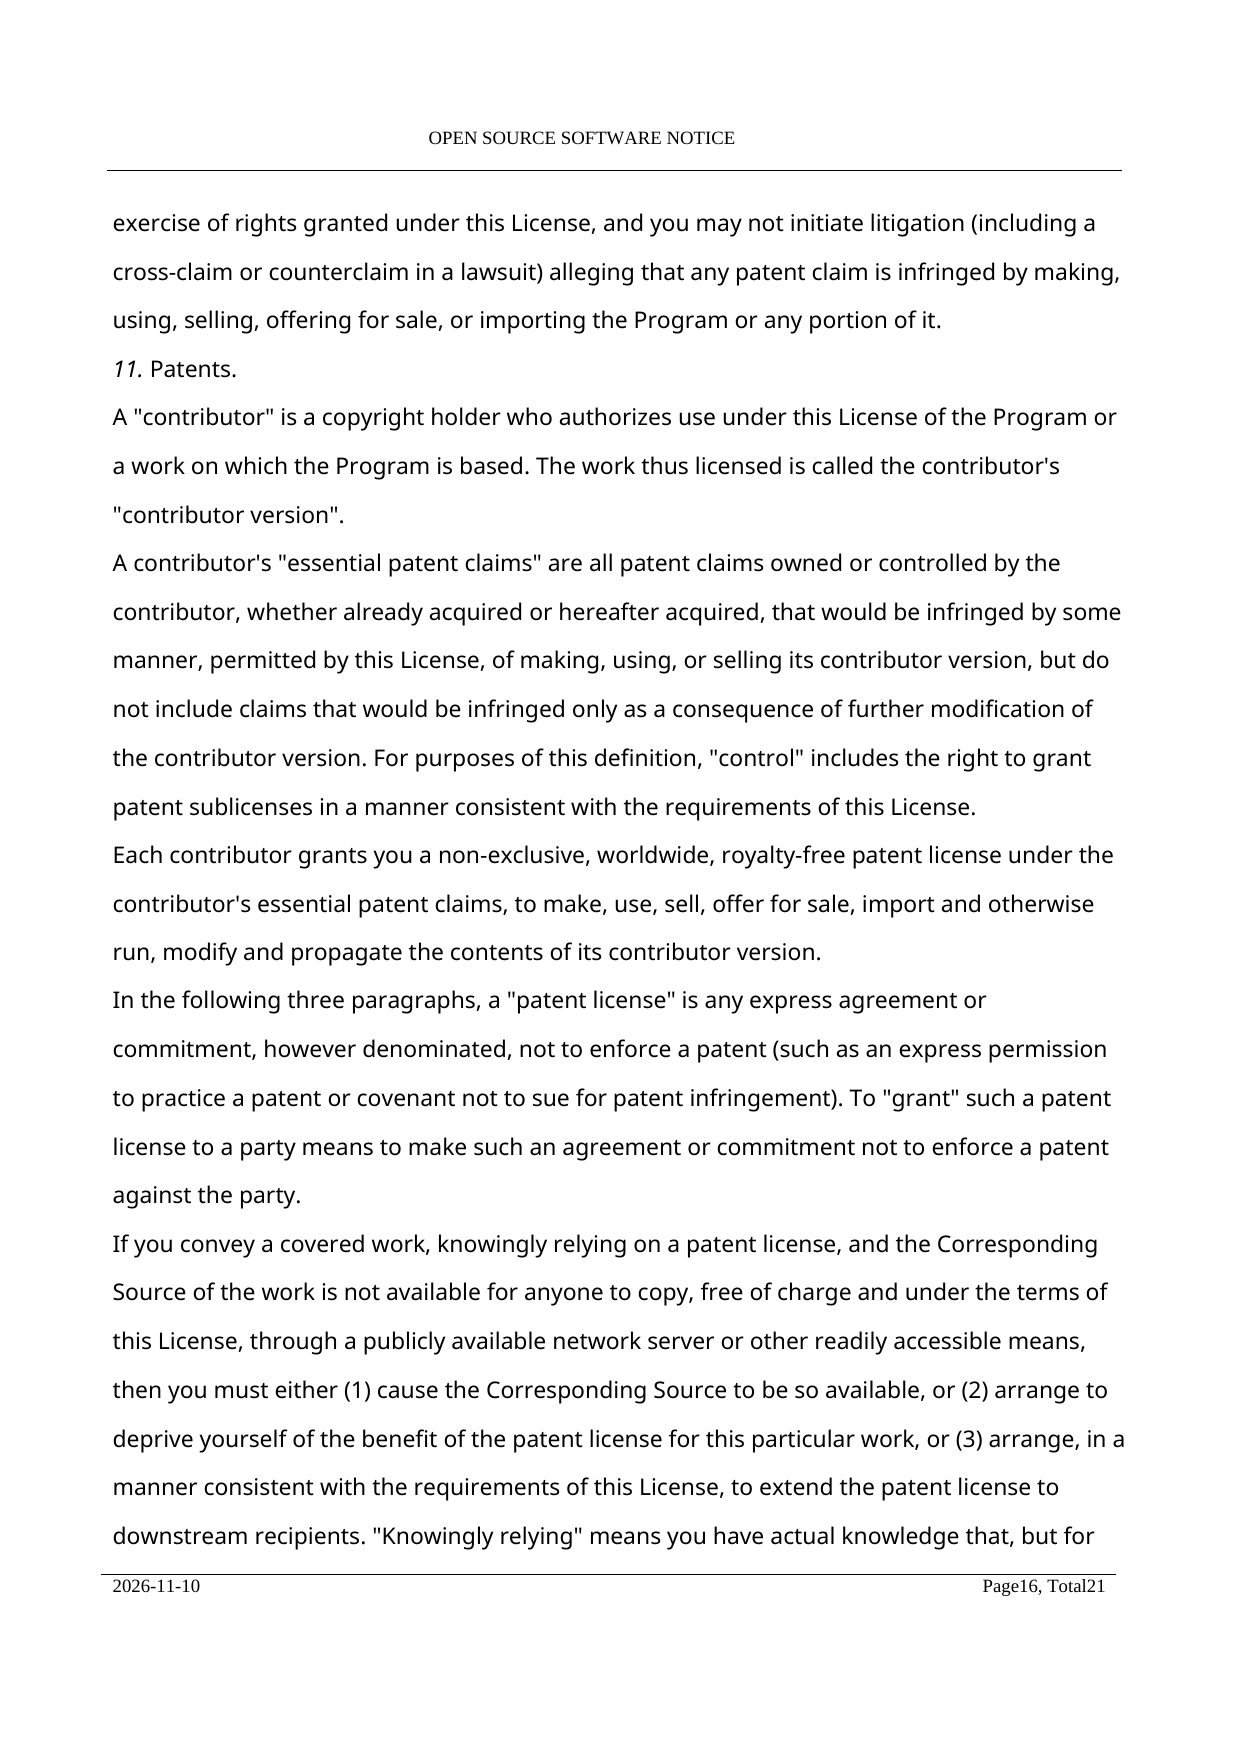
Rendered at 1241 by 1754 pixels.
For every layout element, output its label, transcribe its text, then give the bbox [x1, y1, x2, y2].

text Each contributor grants you a non-exclusive, worldwide, royalty-free patent license under the contributor's essential patent claims, to make, use, sell, offer for sale, import and otherwise run, modify and propagate the contents of its contributor version. [112, 838, 1128, 968]
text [112, 1227, 1128, 1552]
text A contributor's "essential patent claims" are all patent claims owned or controlled by the contributor, whether already acquired or hereafter acquired, that would be infringed by some manner, permitted by this License, of making, using, or selling its contributor version, but do not include claims that would be infringed only as a consequence of further modification of the contributor version. For purposes of this definition, "control" includes the right to grant patent sublicenses in a manner consistent with the requirements of this License. [112, 546, 1128, 823]
text 11. Patents. A "contributor" is a copyright holder who authorizes use under this License of the Program or a work on which the Program is based. The work thus licensed is called the contributor's "contributor version". [112, 352, 1128, 531]
text In the following three paragraphs, a "patent license" is any express agreement or commitment, however denominated, not to enforce a patent (such as an express permission to practice a patent or covenant not to sue for patent infringement). To "grant" such a patent license to a party means to make such an agreement or commitment not to enforce a patent against the party. [112, 984, 1128, 1211]
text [112, 206, 1128, 336]
